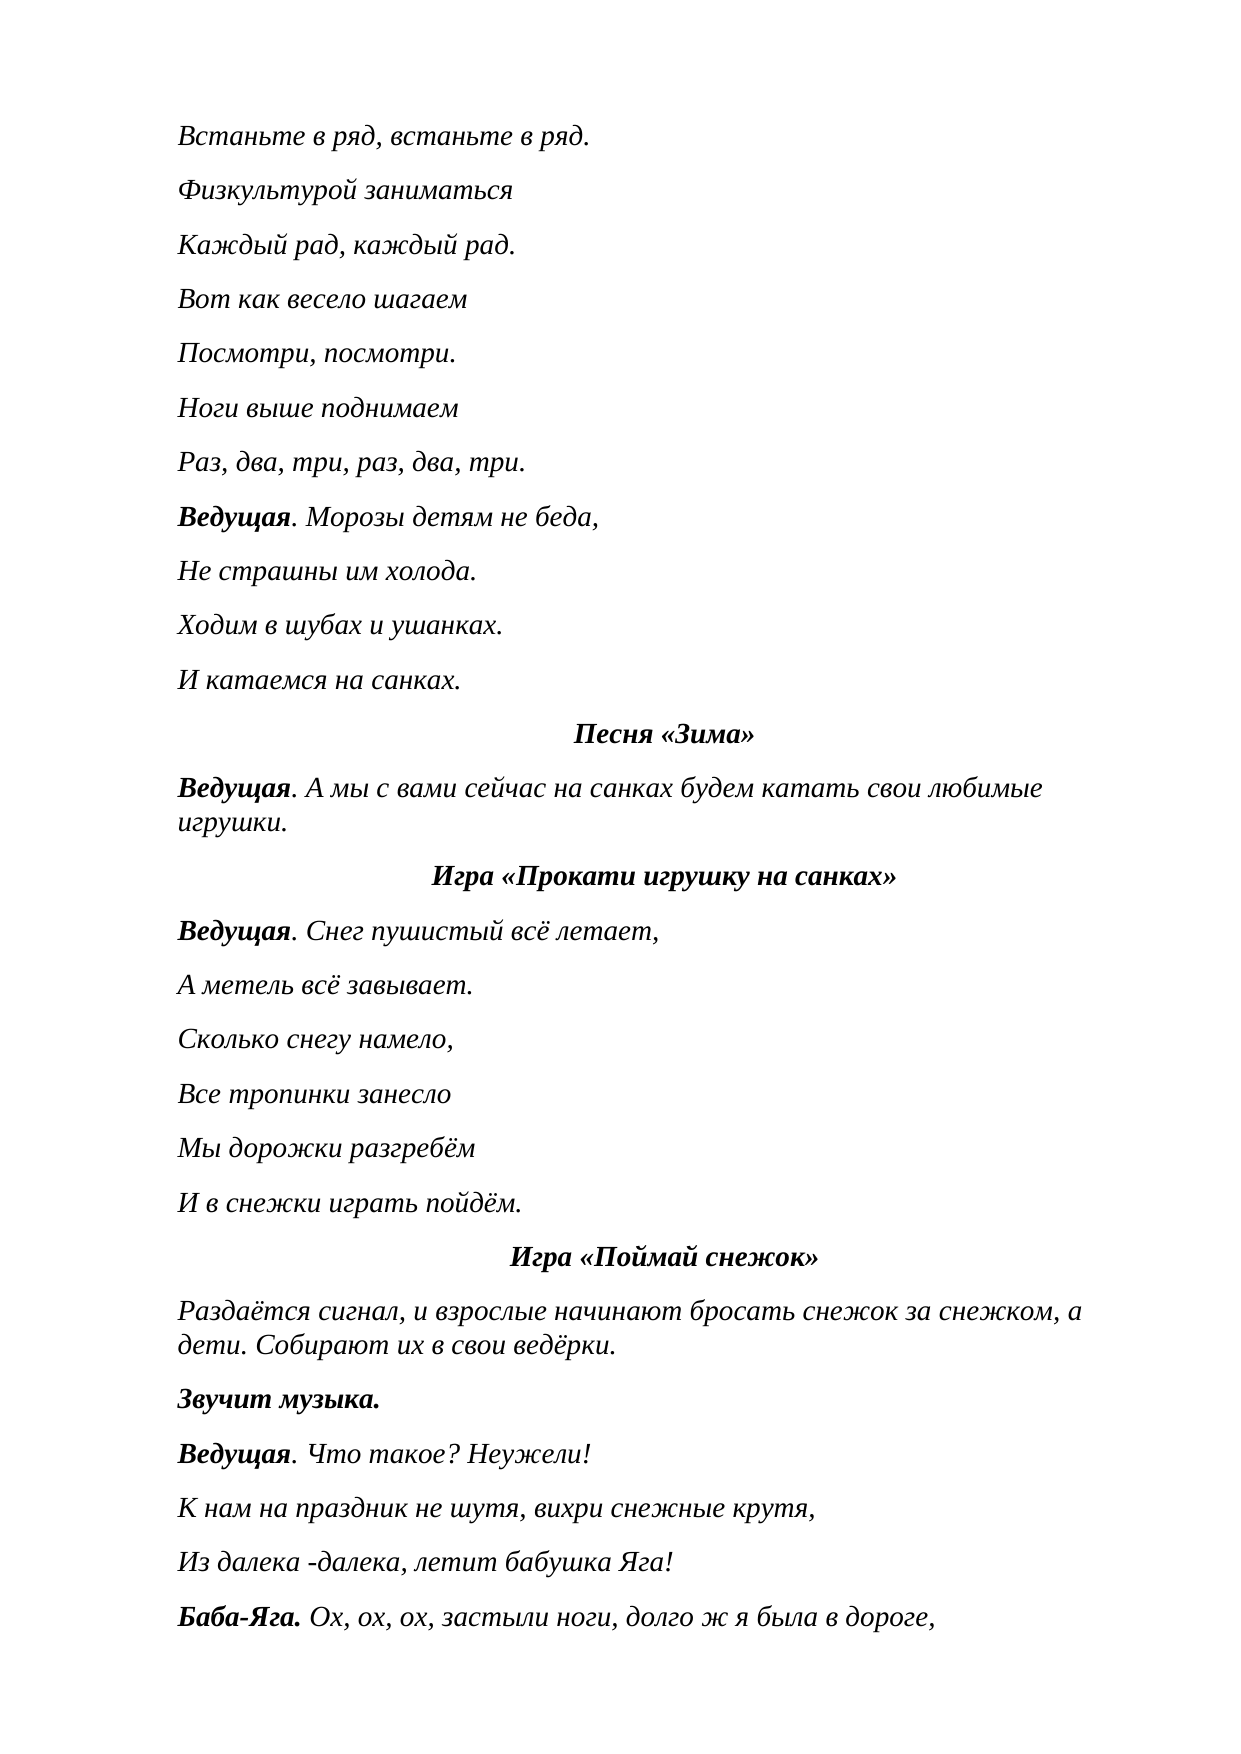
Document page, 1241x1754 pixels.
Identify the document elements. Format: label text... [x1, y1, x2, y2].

text Игра «Поймай снежок» [177, 1239, 1152, 1273]
text Сколько снегу намело, [177, 1022, 1152, 1055]
text Посмотри, посмотри. [177, 336, 1152, 369]
text Ведущая. Что такое? Неужели! [177, 1436, 1152, 1469]
text Вот как весело шагаем [177, 281, 1152, 315]
text Раз, два, три, раз, два, три. [177, 444, 1152, 478]
text А метель всё завывает. [177, 967, 1152, 1001]
text Каждый рад, каждый рад. [177, 227, 1152, 260]
text Не страшны им холода. [177, 553, 1152, 587]
text Игра «Прокати игрушку на санках» [177, 858, 1152, 892]
text Звучит музыка. [177, 1381, 1152, 1415]
text Ходим в шубах и ушанках. [177, 607, 1152, 641]
text Раздаётся сигнал, и взрослые начинают бросать снежок за снежком, а дети. Собирают их в свои ведёрки. [177, 1293, 1152, 1361]
text Из далека -далека, летит бабушка Яга! [177, 1544, 1152, 1578]
text И катаемся на санках. [177, 662, 1152, 695]
text Ведущая. А мы с вами сейчас на санках будем катать свои любимые игрушки. [177, 771, 1152, 838]
text Физкультурой заниматься [177, 172, 1152, 206]
text Ноги выше поднимаем [177, 390, 1152, 423]
text И в снежки играть пойдём. [177, 1185, 1152, 1218]
text К нам на праздник не шутя, вихри снежные крутя, [177, 1490, 1152, 1524]
text Мы дорожки разгребём [177, 1130, 1152, 1164]
text Ведущая. Морозы детям не беда, [177, 499, 1152, 532]
text Ведущая. Снег пушистый всё летает, [177, 913, 1152, 946]
text Все тропинки занесло [177, 1076, 1152, 1109]
text Песня «Зима» [177, 716, 1152, 750]
text Встаньте в ряд, встаньте в ряд. [177, 118, 1152, 152]
text Баба-Яга. Ох, ох, ох, застыли ноги, долго ж я была в дороге, [177, 1599, 1152, 1632]
